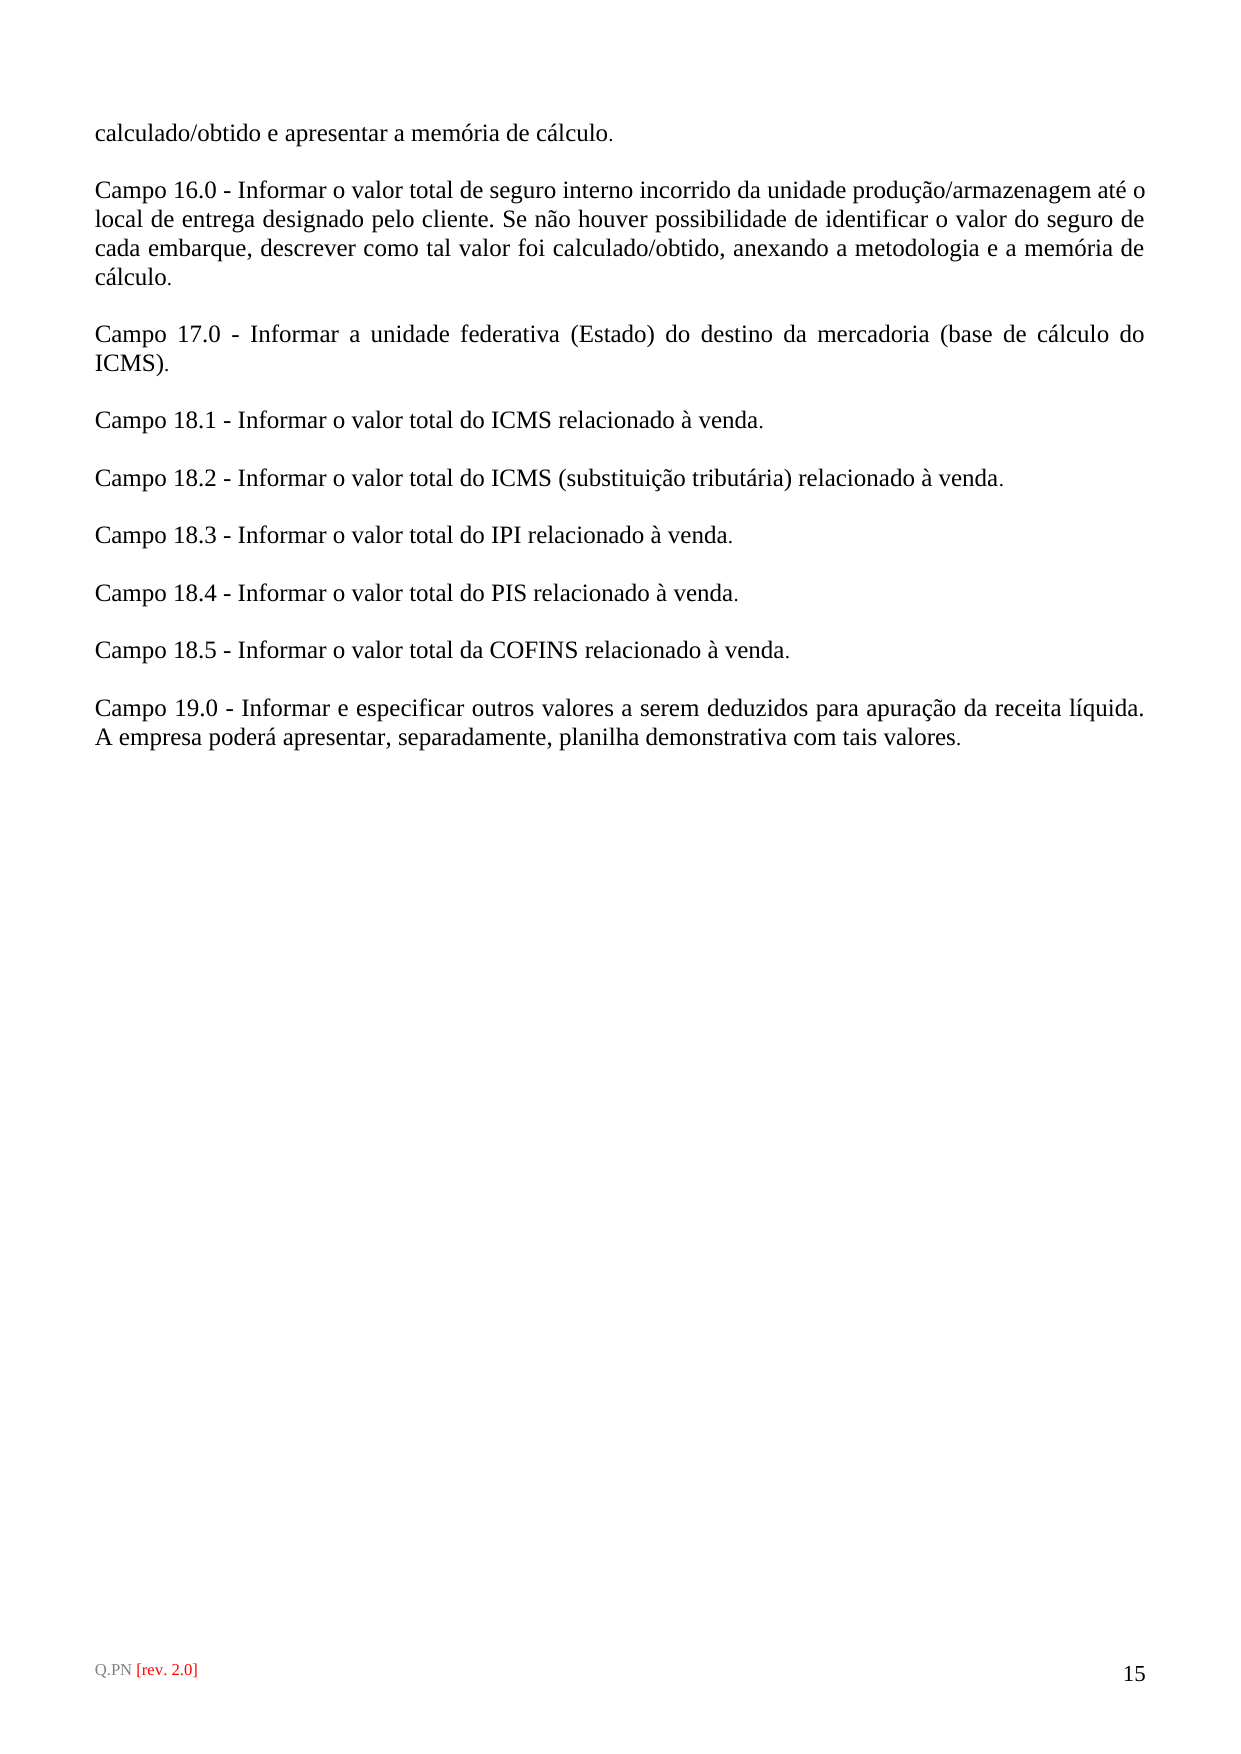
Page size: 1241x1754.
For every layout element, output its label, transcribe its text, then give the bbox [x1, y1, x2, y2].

text Campo 17.0 - Informar a unidade federativa (Estado) do destino da mercadoria (base de cálculo do ICMS). [94, 319, 1146, 377]
text Campo 18.2 - Informar o valor total do ICMS (substituição tributária) relacionado à venda. [94, 463, 1146, 492]
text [94, 118, 1146, 147]
text Campo 18.1 - Informar o valor total do ICMS relacionado à venda. [94, 406, 1146, 434]
text Campo 18.4 - Informar o valor total do PIS relacionado à venda. [94, 578, 1146, 607]
text Campo 19.0 - Informar e especificar outros valores a serem deduzidos para apuração da receita líquida. A empresa poderá apresentar, separadamente, planilha demonstrativa com tais valores. [94, 693, 1146, 751]
text Campo 18.5 - Informar o valor total da COFINS relacionado à venda. [94, 636, 1146, 664]
text Campo 16.0 - Informar o valor total de seguro interno incorrido da unidade produção/armazenagem até o local de entrega designado pelo cliente. Se não houver possibilidade de identificar o valor do seguro de cada embarque, descrever como tal valor foi calculado/obtido, anexando a metodologia e a memória de cálculo. [94, 176, 1146, 291]
text Campo 18.3 - Informar o valor total do IPI relacionado à venda. [94, 521, 1146, 549]
